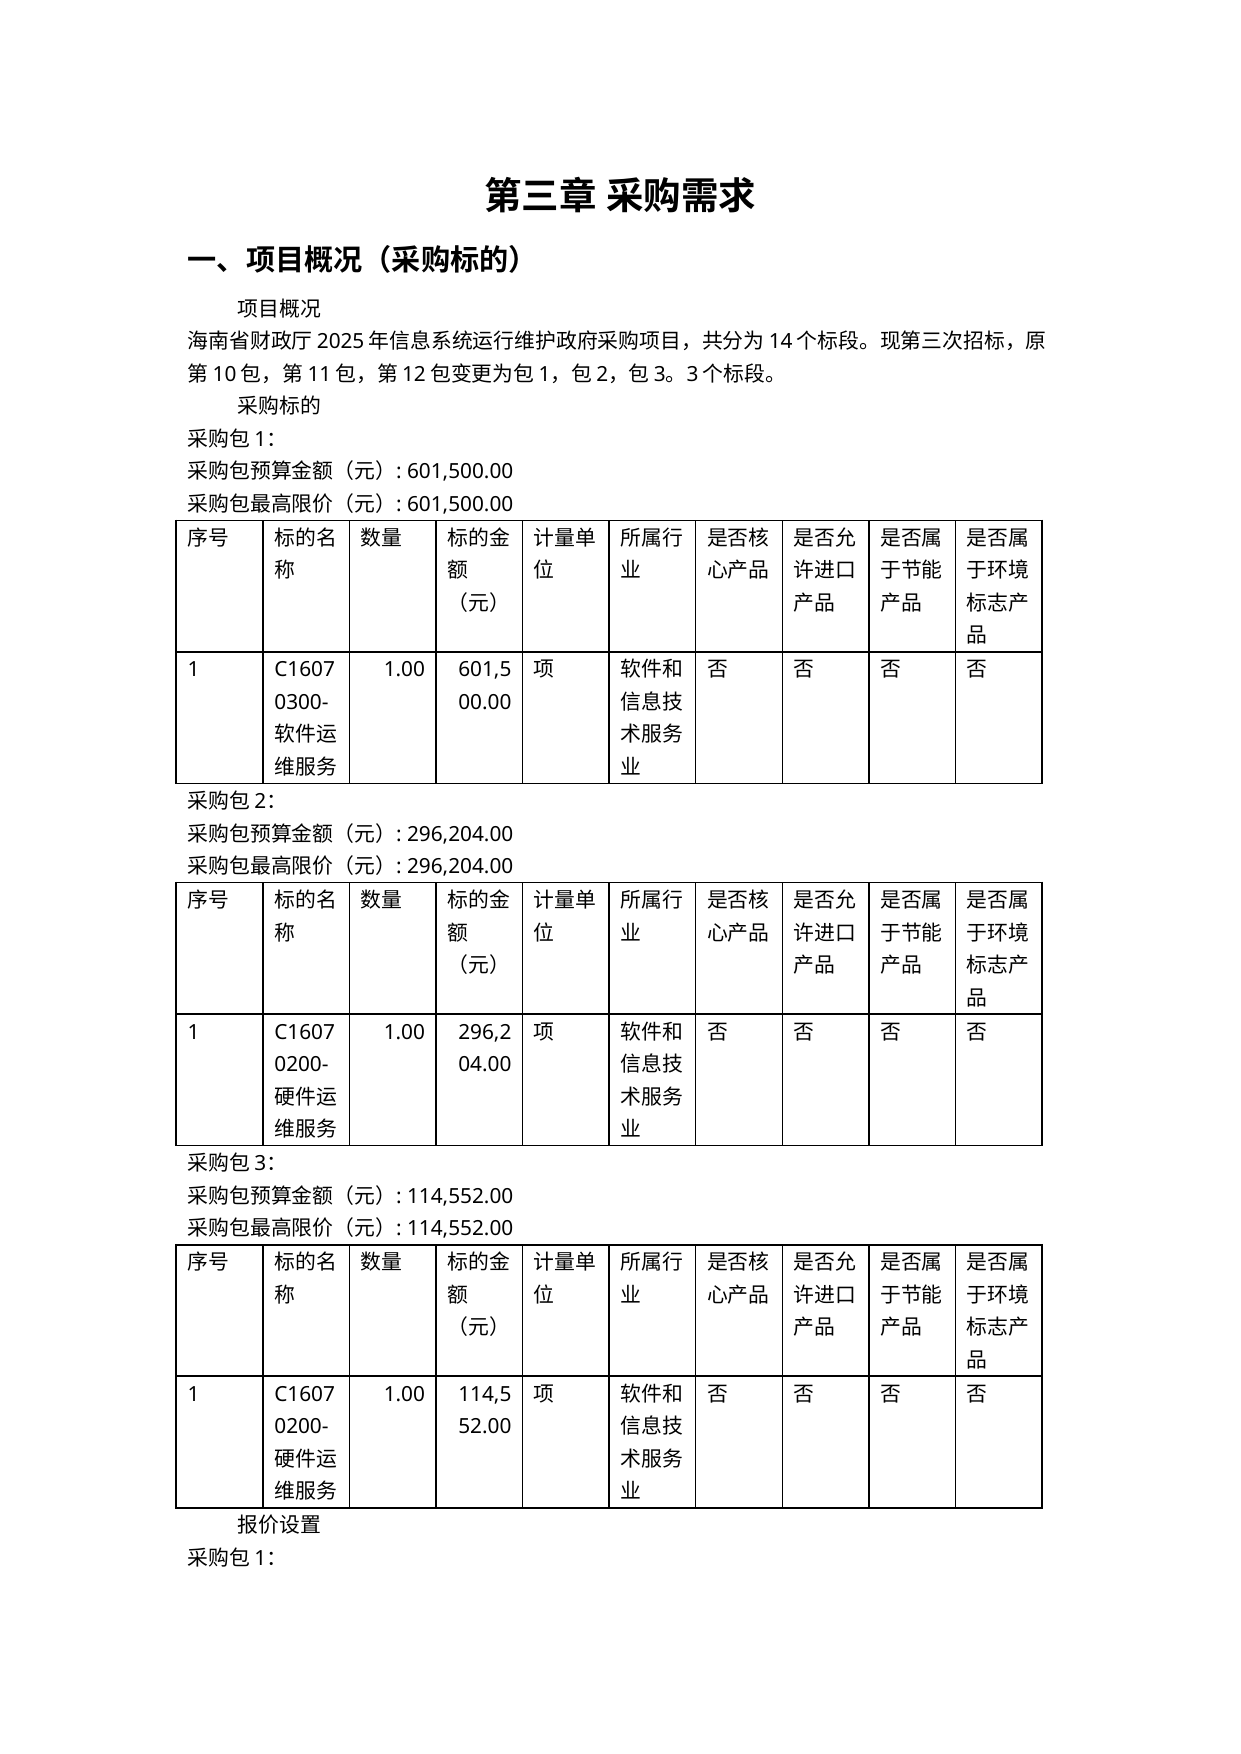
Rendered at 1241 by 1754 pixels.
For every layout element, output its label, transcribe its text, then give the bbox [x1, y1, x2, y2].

table_header 是否属于节能产品 [870, 1246, 955, 1375]
table_cell 1.00 [350, 653, 435, 783]
text 采购包3： [187, 1146, 1053, 1179]
table_cell 1.00 [350, 1377, 435, 1507]
table_cell 1 [177, 1377, 262, 1507]
text 采购包1： [187, 1541, 1053, 1573]
table_cell 否 [956, 1377, 1041, 1507]
text 海南省财政厅2025年信息系统运行维护政府采购项目，共分为14个标段。现第三次招标，原第10包，第11包，第12包变更为包1，包2，包3。3个标段。 [187, 324, 1053, 389]
text 采购包预算金额（元）: 296,204.00 [187, 817, 1053, 849]
table_header 是否属于环境标志产品 [956, 1246, 1041, 1375]
table_cell 否 [783, 653, 868, 783]
table_header 是否属于环境标志产品 [956, 883, 1041, 1013]
table_cell C16070300-软件运维服务 [264, 653, 349, 783]
table_cell C16070200-硬件运维服务 [264, 1015, 349, 1145]
table_cell 否 [956, 653, 1041, 783]
table_cell 114,552.00 [437, 1377, 522, 1507]
text 采购标的 [187, 389, 1053, 422]
table_cell 软件和信息技术服务业 [610, 1015, 695, 1145]
table_header 标的金额 （元） [437, 1246, 522, 1375]
table_header 标的金额 （元） [437, 883, 522, 1013]
table_header 是否属于节能产品 [870, 883, 955, 1013]
table_header 标的名称 [264, 883, 349, 1013]
table_header 计量单位 [523, 1246, 608, 1375]
table_header 是否核心产品 [696, 883, 782, 1013]
table_cell 601,500.00 [437, 653, 522, 783]
table_cell 项 [523, 1015, 608, 1145]
text 采购包预算金额（元）: 114,552.00 [187, 1179, 1053, 1211]
table_cell 1 [177, 653, 262, 783]
table_header 标的名称 [264, 1246, 349, 1375]
table_header 是否核心产品 [696, 521, 782, 651]
text 项目概况 [187, 292, 1053, 324]
table_cell 否 [870, 653, 955, 783]
table_header 是否允许进口产品 [783, 883, 868, 1013]
table_header 是否属于节能产品 [870, 521, 955, 651]
table_cell C16070200-硬件运维服务 [264, 1377, 349, 1507]
text 一、项目概况（采购标的） [187, 227, 1053, 292]
table_header 数量 [350, 1246, 435, 1375]
table_cell 296,204.00 [437, 1015, 522, 1145]
table_cell 软件和信息技术服务业 [610, 653, 695, 783]
table_header 所属行业 [610, 1246, 695, 1375]
table_header 序号 [177, 883, 262, 1013]
text 采购包1： [187, 422, 1053, 454]
table_cell 否 [696, 653, 782, 783]
table_header 数量 [350, 883, 435, 1013]
text 采购包最高限价（元）: 601,500.00 [187, 487, 1053, 519]
table_header 标的名称 [264, 521, 349, 651]
table_header 计量单位 [523, 521, 608, 651]
table_header 是否核心产品 [696, 1246, 782, 1375]
table_cell 否 [956, 1015, 1041, 1145]
table_header 标的金额 （元） [437, 521, 522, 651]
text 采购包2： [187, 784, 1053, 817]
table_header 所属行业 [610, 883, 695, 1013]
text 采购包最高限价（元）: 114,552.00 [187, 1211, 1053, 1244]
table_header 是否允许进口产品 [783, 1246, 868, 1375]
table_cell 否 [696, 1015, 782, 1145]
table_header 是否允许进口产品 [783, 521, 868, 651]
text 采购包预算金额（元）: 601,500.00 [187, 454, 1053, 487]
table_header 序号 [177, 1246, 262, 1375]
table_cell 否 [870, 1015, 955, 1145]
table_header 数量 [350, 521, 435, 651]
table_cell 项 [523, 653, 608, 783]
table_cell 否 [696, 1377, 782, 1507]
text 第三章 采购需求 [187, 162, 1053, 227]
table_cell 否 [783, 1015, 868, 1145]
text 报价设置 [187, 1508, 1053, 1541]
table_header 所属行业 [610, 521, 695, 651]
table_cell 1 [177, 1015, 262, 1145]
table_header 计量单位 [523, 883, 608, 1013]
table_cell 1.00 [350, 1015, 435, 1145]
table_cell 项 [523, 1377, 608, 1507]
text 采购包最高限价（元）: 296,204.00 [187, 849, 1053, 882]
table_header 是否属于环境标志产品 [956, 521, 1041, 651]
table_cell 否 [783, 1377, 868, 1507]
table_cell 否 [870, 1377, 955, 1507]
table_header 序号 [177, 521, 262, 651]
table_cell 软件和信息技术服务业 [610, 1377, 695, 1507]
